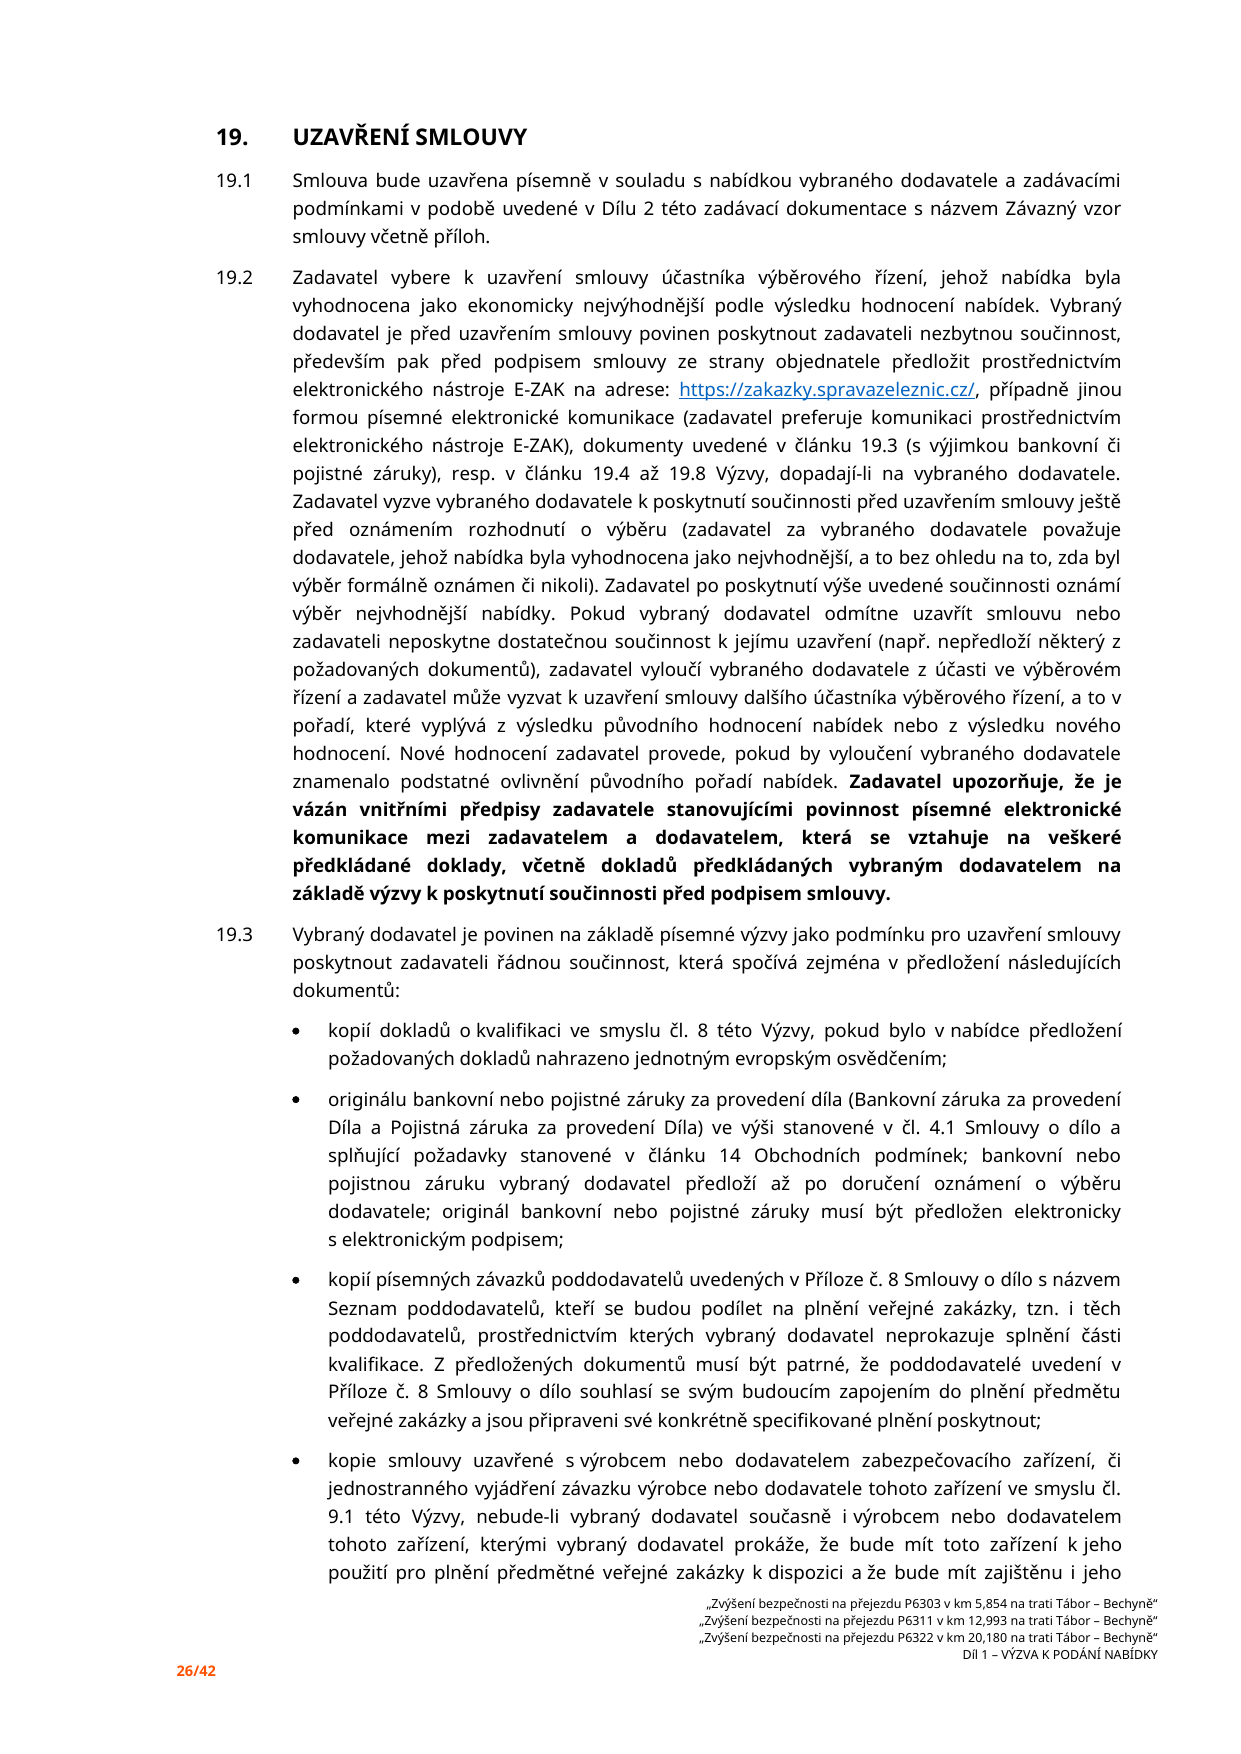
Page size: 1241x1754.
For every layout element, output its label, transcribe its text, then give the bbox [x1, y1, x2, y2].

text Vybraný dodavatel je povinen na základě písemné výzvy jako podmínku pro uzavření smlouvy poskytnout zadavateli řádnou součinnost, která spočívá zejména v předložení následujících dokumentů: [216, 921, 1122, 1003]
text kopií dokladů o kvalifikaci ve smyslu čl. 8 této Výzvy, pokud bylo v nabídce předložení požadovaných dokladů nahrazeno jednotným evropským osvědčením; [292, 1018, 1122, 1071]
text kopií písemných závazků poddodavatelů uvedených v Příloze č. 8 Smlouvy o dílo s názvem Seznam poddodavatelů, kteří se budou podílet na plnění veřejné zakázky, tzn. i těch poddodavatelů, prostřednictvím kterých vybraný dodavatel neprokazuje splnění části kvalifikace. Z předložených dokumentů musí být patrné, že poddodavatelé uvedení v Příloze č. 8 Smlouvy o dílo souhlasí se svým budoucím zapojením do plnění předmětu veřejné zakázky a jsou připraveni své konkrétně specifikované plnění poskytnout; [292, 1267, 1122, 1432]
text originálu bankovní nebo pojistné záruky za provedení díla (Bankovní záruka za provedení Díla a Pojistná záruka za provedení Díla) ve výši stanovené v čl. 4.1 Smlouvy o dílo a splňující požadavky stanovené v článku 14 Obchodních podmínek; bankovní nebo pojistnou záruku vybraný dodavatel předloží až po doručení oznámení o výběru dodavatele; originál bankovní nebo pojistné záruky musí být předložen elektronicky s elektronickým podpisem; [292, 1086, 1122, 1252]
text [292, 1447, 1122, 1585]
text UZAVŘENÍ SMLOUVY [216, 121, 1122, 152]
text Zadavatel vybere k uzavření smlouvy účastníka výběrového řízení, jehož nabídka byla vyhodnocena jako ekonomicky nejvýhodnější podle výsledku hodnocení nabídek. Vybraný dodavatel je před uzavřením smlouvy povinen poskytnout zadavateli nezbytnou součinnost, především pak před podpisem smlouvy ze strany objednatele předložit prostřednictvím elektronického nástroje E-ZAK na adrese: https://zakazky.spravazeleznic.cz/, případně jinou formou písemné elektronické komunikace (zadavatel preferuje komunikaci prostřednictvím elektronického nástroje E-ZAK), dokumenty uvedené v článku 19.3 (s výjimkou bankovní či pojistné záruky), resp. v článku 19.4 až 19.8 Výzvy, dopadají-li na vybraného dodavatele. Zadavatel vyzve vybraného dodavatele k poskytnutí součinnosti před uzavřením smlouvy ještě před oznámením rozhodnutí o výběru (zadavatel za vybraného dodavatele považuje dodavatele, jehož nabídka byla vyhodnocena jako nejvhodnější, a to bez ohledu na to, zda byl výběr formálně oznámen či nikoli). Zadavatel po poskytnutí výše uvedené součinnosti oznámí výběr nejvhodnější nabídky. Pokud vybraný dodavatel odmítne uzavřít smlouvu nebo zadavateli neposkytne dostatečnou součinnost k jejímu uzavření (např. nepředloží některý z požadovaných dokumentů), zadavatel vyloučí vybraného dodavatele z účasti ve výběrovém řízení a zadavatel může vyzvat k uzavření smlouvy dalšího účastníka výběrového řízení, a to v pořadí, které vyplývá z výsledku původního hodnocení nabídek nebo z výsledku nového hodnocení. Nové hodnocení zadavatel provede, pokud by vyloučení vybraného dodavatele znamenalo podstatné ovlivnění původního pořadí nabídek. Zadavatel upozorňuje, že je vázán vnitřními předpisy zadavatele stanovujícími povinnost písemné elektronické komunikace mezi zadavatelem a dodavatelem, která se vztahuje na veškeré předkládané doklady, včetně dokladů předkládaných vybraným dodavatelem na základě výzvy k poskytnutí součinnosti před podpisem smlouvy. [216, 264, 1122, 906]
text Smlouva bude uzavřena písemně v souladu s nabídkou vybraného dodavatele a zadávacími podmínkami v podobě uvedené v Dílu 2 této zadávací dokumentace s názvem Závazný vzor smlouvy včetně příloh. [216, 167, 1122, 249]
